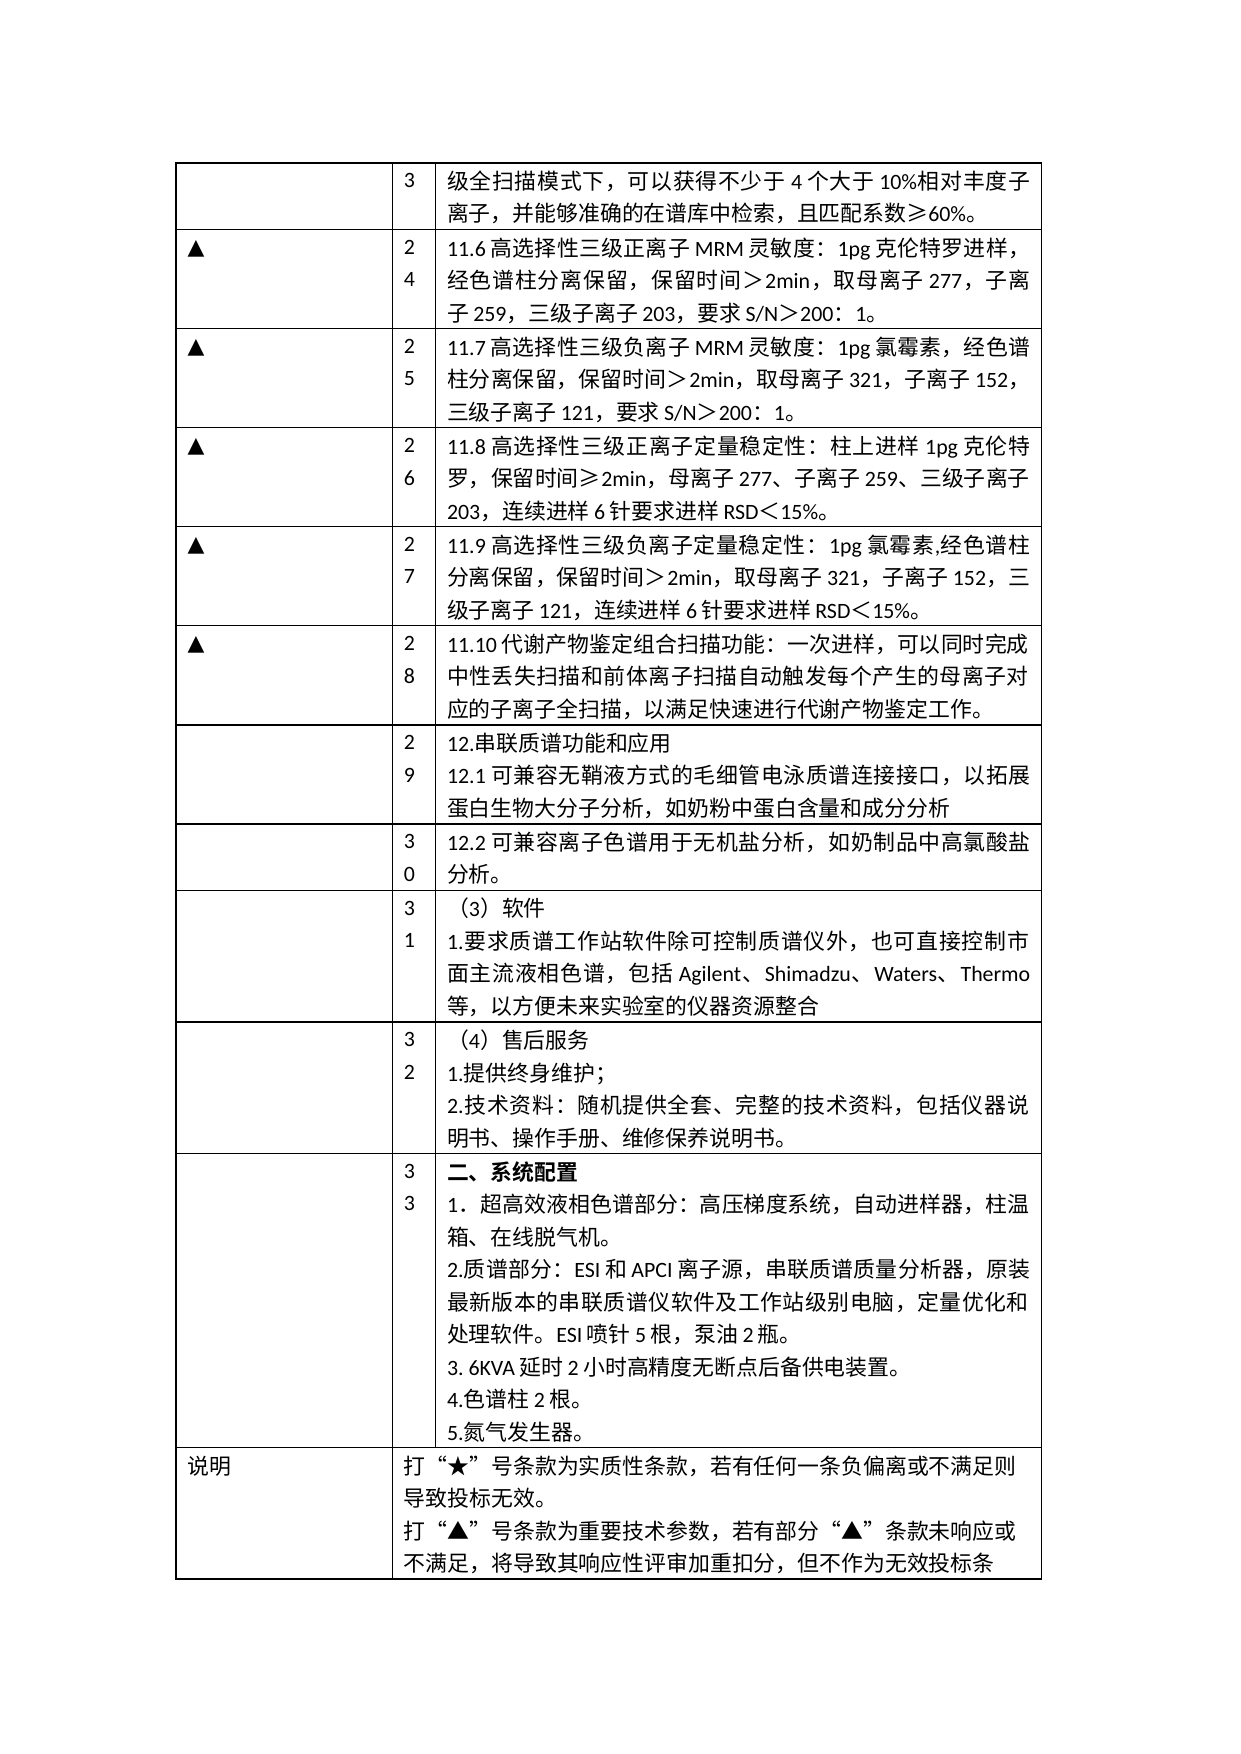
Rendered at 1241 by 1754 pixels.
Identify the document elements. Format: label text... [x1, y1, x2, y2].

table_cell 26 [393, 428, 435, 526]
table_cell ▲ [177, 329, 392, 427]
table_cell [177, 891, 392, 1021]
table_cell [177, 726, 392, 823]
table_cell 27 [393, 527, 435, 625]
table_cell 24 [393, 230, 435, 328]
table_cell [177, 1023, 392, 1153]
table_cell 11.6高选择性三级正离子MRM灵敏度：1pg克伦特罗进样，经色谱柱分离保留，保留时间＞2min，取母离子277，子离子259，三级子离子203，要求S/N＞200：1。 [436, 230, 1041, 328]
table_cell 11.7高选择性三级负离子MRM灵敏度：1pg氯霉素，经色谱柱分离保留，保留时间＞2min，取母离子321，子离子152，三级子离子121，要求S/N＞200：1。 [436, 329, 1041, 427]
table_cell ▲ [177, 428, 392, 526]
table_cell 28 [393, 626, 435, 724]
table_cell 30 [393, 825, 435, 889]
table_cell （3）软件 1.要求质谱工作站软件除可控制质谱仪外，也可直接控制市面主流液相色谱，包括Agilent、Shimadzu、Waters、Thermo等，以方便未来实验室的仪器资源整合 [436, 891, 1041, 1021]
table_cell 11.10代谢产物鉴定组合扫描功能：一次进样，可以同时完成中性丢失扫描和前体离子扫描自动触发每个产生的母离子对应的子离子全扫描，以满足快速进行代谢产物鉴定工作。 [436, 626, 1041, 724]
table_cell 11.9高选择性三级负离子定量稳定性：1pg氯霉素,经色谱柱分离保留，保留时间＞2min，取母离子321，子离子152，三级子离子121，连续进样6针要求进样RSD＜15%。 [436, 527, 1041, 625]
table_cell 11.8高选择性三级正离子定量稳定性：柱上进样1pg克伦特罗，保留时间≥2min，母离子277、子离子259、三级子离子203，连续进样6针要求进样RSD＜15%。 [436, 428, 1041, 526]
table_cell ▲ [177, 230, 392, 328]
table_cell 23 [393, 164, 435, 228]
table_cell 12.2可兼容离子色谱用于无机盐分析，如奶制品中高氯酸盐分析。 [436, 825, 1041, 889]
table_cell ▲ [177, 626, 392, 724]
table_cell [393, 1448, 1041, 1578]
table_cell ▲ [177, 527, 392, 625]
table_cell 32 [393, 1023, 435, 1153]
table_cell 33 [393, 1154, 435, 1447]
table_cell 31 [393, 891, 435, 1021]
table_cell [177, 1154, 392, 1447]
table_cell 25 [393, 329, 435, 427]
table_cell 29 [393, 726, 435, 823]
table_cell （4）售后服务 1.提供终身维护； 2.技术资料：随机提供全套、完整的技术资料，包括仪器说明书、操作手册、维修保养说明书。 [436, 1023, 1041, 1153]
table_cell 二、系统配置 1．超高效液相色谱部分：高压梯度系统，自动进样器，柱温箱、在线脱气机。 2.质谱部分：ESI和APCI离子源，串联质谱质量分析器，原装最新版本的串联质谱仪软件及工作站级别电脑，定量优化和处理软件。ESI喷针5根，泵油2瓶。 3. 6KVA延时2小时高精度无断点后备供电装置。 4.色谱柱2根。 5.氮气发生器。 [436, 1154, 1041, 1447]
table_cell [177, 825, 392, 889]
table_cell 说明 [177, 1448, 392, 1578]
table_cell 12.串联质谱功能和应用 12.1可兼容无鞘液方式的毛细管电泳质谱连接接口，以拓展蛋白生物大分子分析，如奶粉中蛋白含量和成分分析 [436, 726, 1041, 823]
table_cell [436, 164, 1041, 228]
table_cell ▲ [177, 164, 392, 228]
